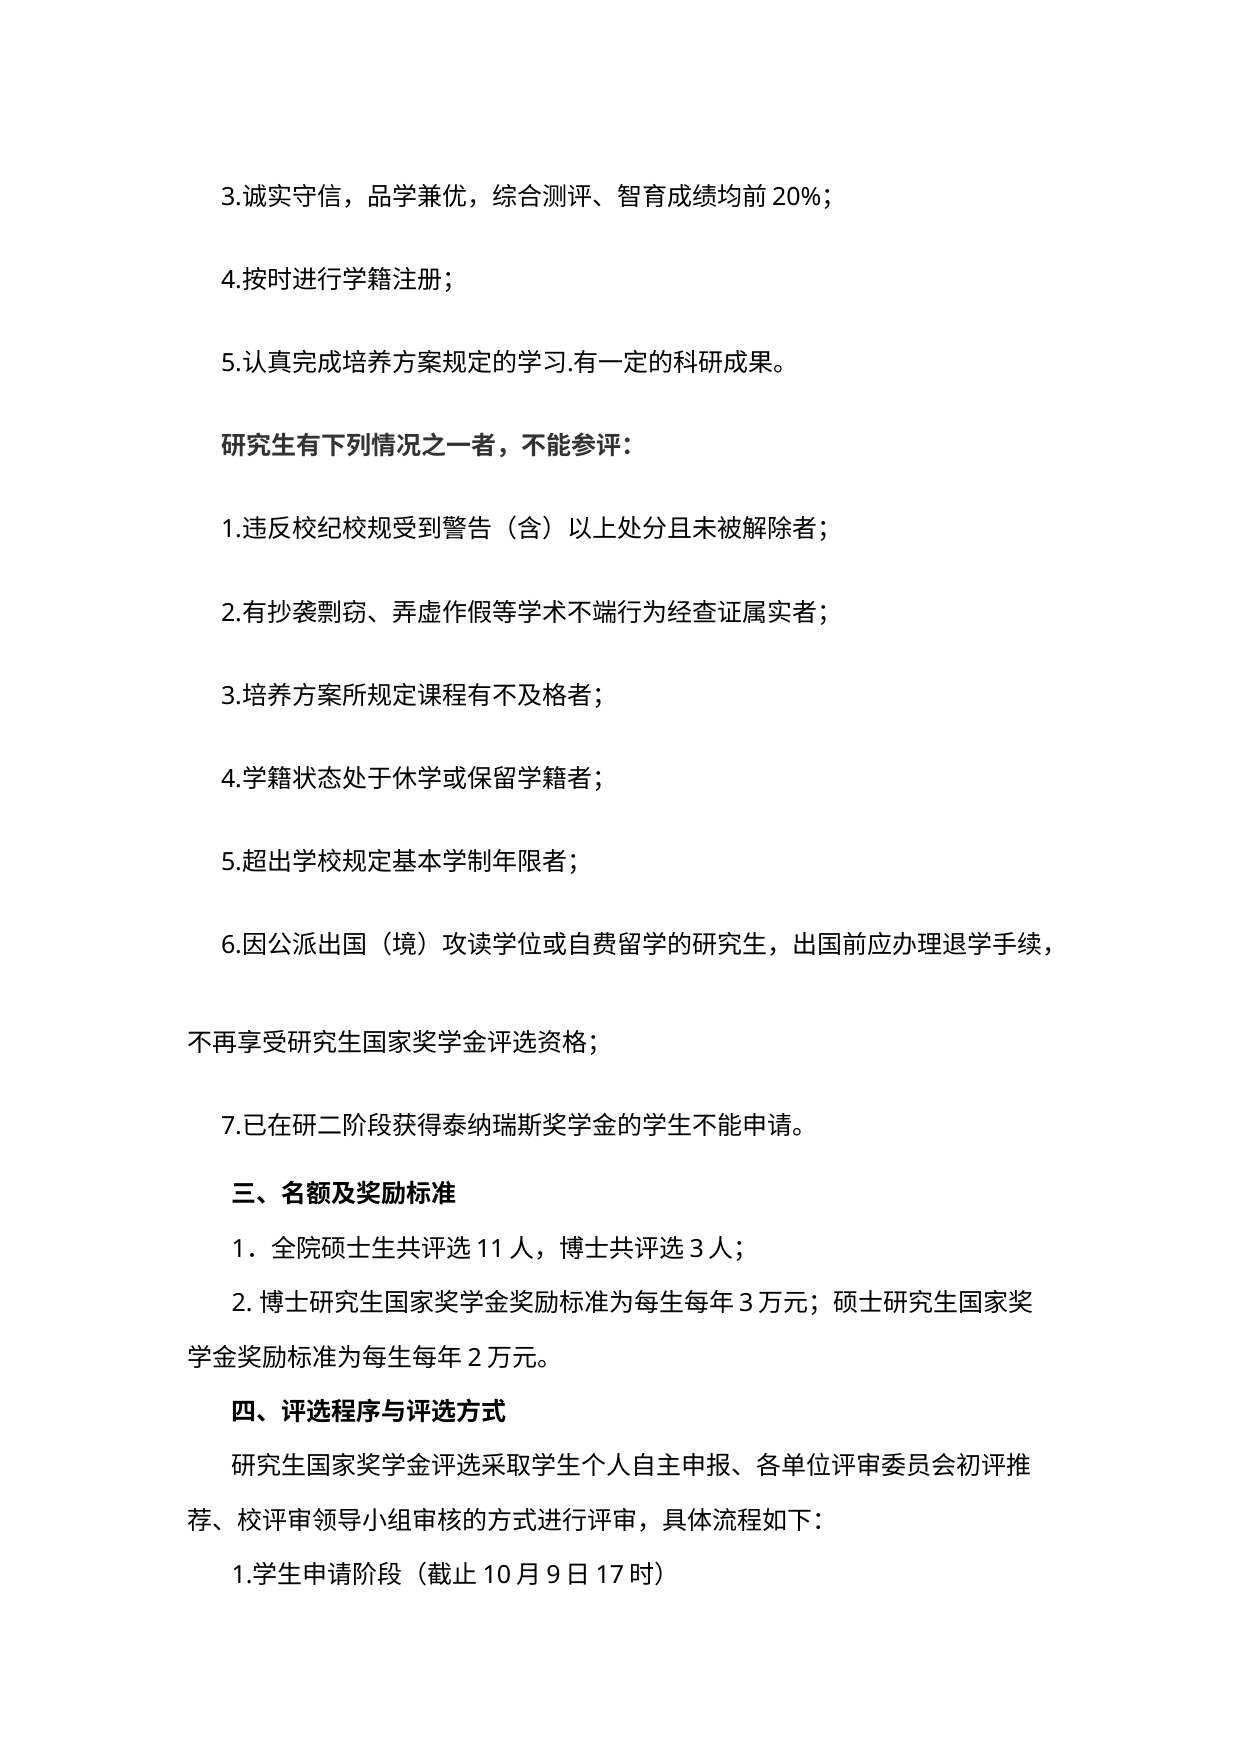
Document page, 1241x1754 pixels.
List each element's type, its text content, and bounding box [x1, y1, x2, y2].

text 4.按时进行学籍注册； [187, 245, 1053, 310]
text 2. 博士研究生国家奖学金奖励标准为每生每年3万元；硕士研究生国家奖学金奖励标准为每生每年2万元。 [187, 1283, 1053, 1373]
text 6.因公派出国（境）攻读学位或自费留学的研究生，出国前应办理退学手续，不再享受研究生国家奖学金评选资格； [187, 910, 1053, 1073]
text 1．全院硕士生共评选11人，博士共评选3人； [187, 1228, 1053, 1264]
text 3.培养方案所规定课程有不及格者； [187, 661, 1053, 726]
text 2.有抄袭剽窃、弄虚作假等学术不端行为经查证属实者； [187, 578, 1053, 643]
text 7.已在研二阶段获得泰纳瑞斯奖学金的学生不能申请。 [187, 1091, 1053, 1156]
text 四、评选程序与评选方式 [187, 1391, 1053, 1428]
text 4.学籍状态处于休学或保留学籍者； [187, 744, 1053, 809]
text 1.学生申请阶段（截止10月9日17时） [187, 1554, 1053, 1591]
text 研究生国家奖学金评选采取学生个人自主申报、各单位评审委员会初评推荐、校评审领导小组审核的方式进行评审，具体流程如下： [187, 1446, 1053, 1536]
text 三、名额及奖励标准 [187, 1174, 1053, 1210]
text 1.违反校纪校规受到警告（含）以上处分且未被解除者； [187, 494, 1053, 559]
text 5.认真完成培养方案规定的学习.有一定的科研成果。 [187, 328, 1053, 393]
text 5.超出学校规定基本学制年限者； [187, 827, 1053, 892]
text 3.诚实守信，品学兼优，综合测评、智育成绩均前20%； [187, 162, 1053, 227]
text 研究生有下列情况之一者，不能参评： [187, 411, 1053, 476]
